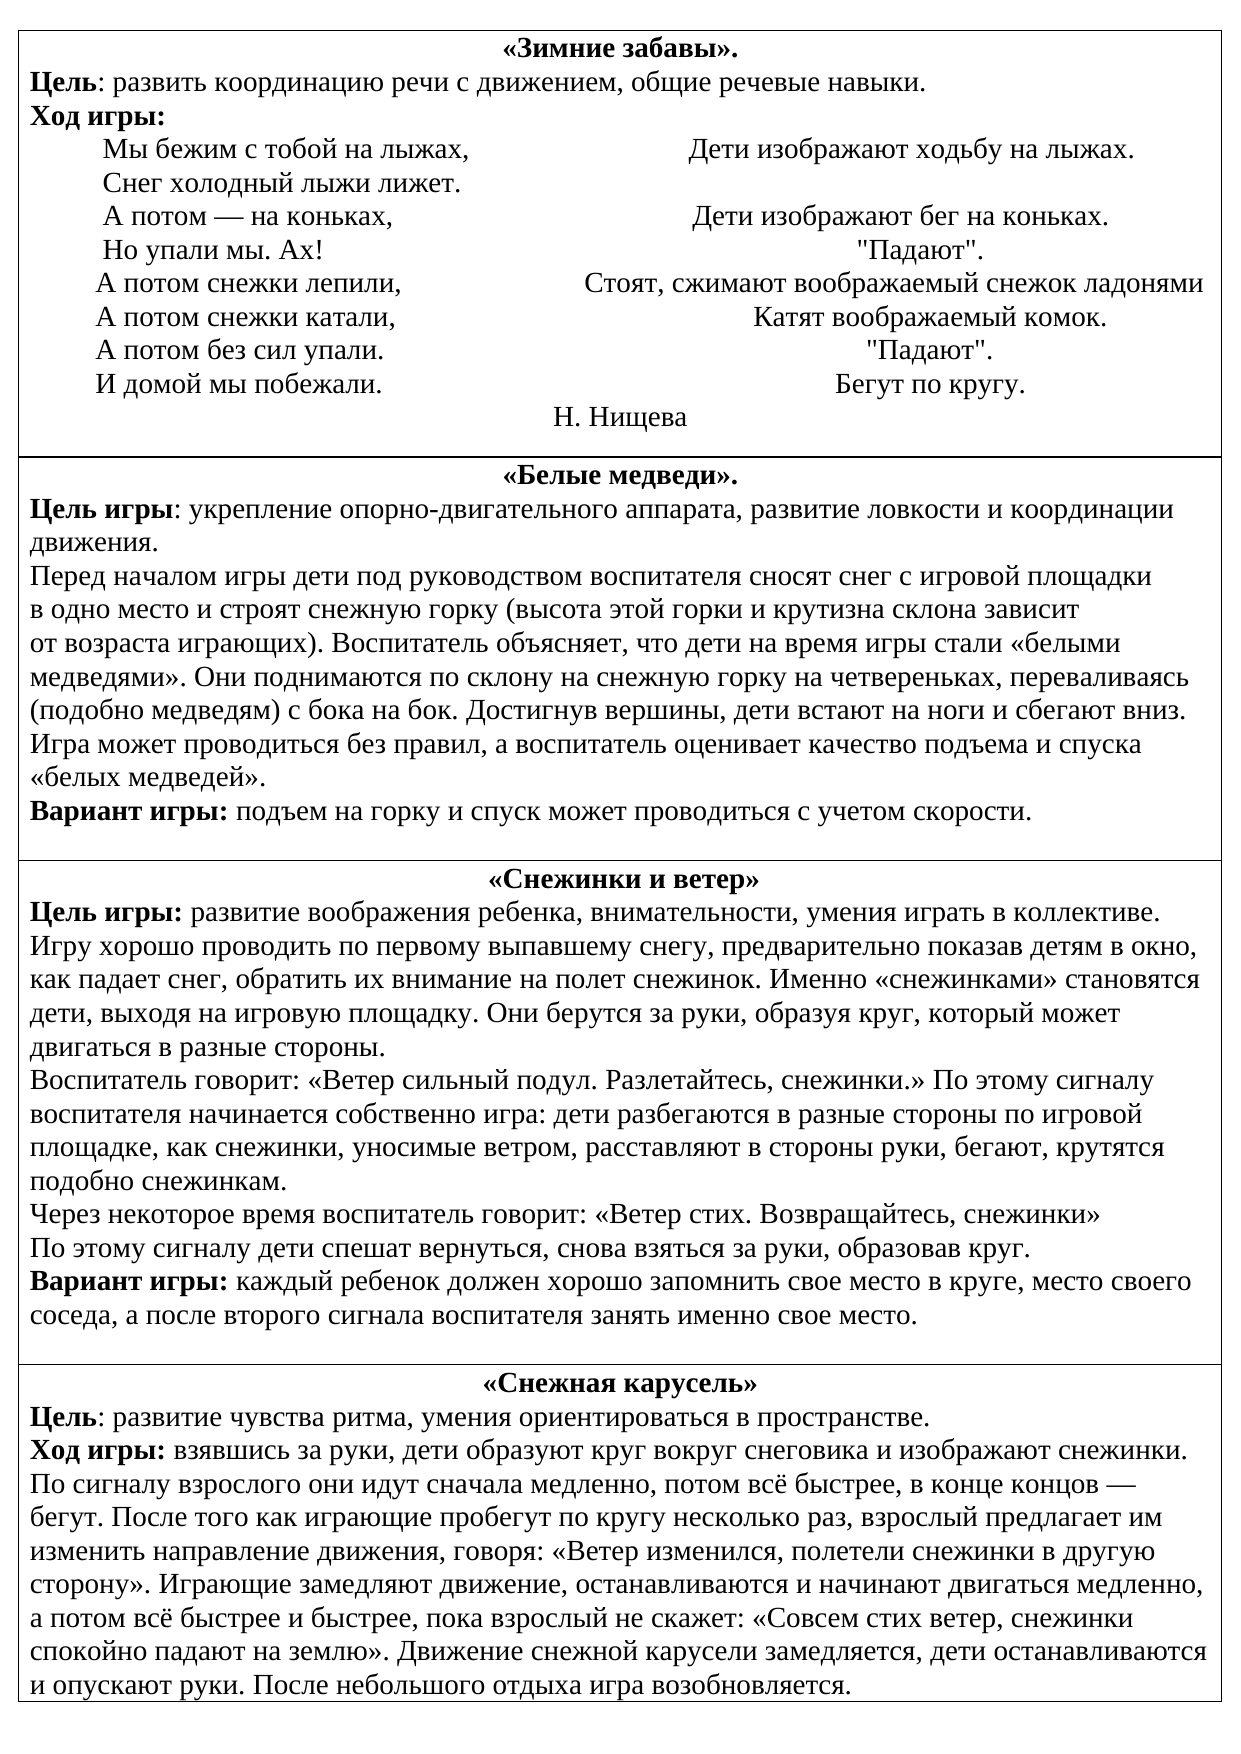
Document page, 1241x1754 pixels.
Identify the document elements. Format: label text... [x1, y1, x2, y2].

table_cell «Снежинки и ветер» Цель игры: развитие воображения ребенка, внимательности, умения играть в коллективе. Игру хорошо проводить по первому выпавшему снегу, предварительно показав детям в окно, как падает снег, обратить их внимание на полет снежинок. Именно «снежинками» становятся дети, выходя на игровую площадку. Они берутся за руки, образуя круг, который может двигаться в разные стороны. Воспитатель говорит: «Ветер сильный подул. Разлетайтесь, снежинки.» По этому сигналу воспитателя начинается собственно игра: дети разбегаются в разные стороны по игровой площадке, как снежинки, уносимые ветром, расставляют в стороны руки, бегают, крутятся подобно снежинкам. Через некоторое время воспитатель говорит: «Ветер стих. Возвращайтесь, снежинки» По этому сигналу дети спешат вернуться, снова взяться за руки, образовав круг. Вариант игры: каждый ребенок должен хорошо запомнить свое место в круге, место своего соседа, а после второго сигнала воспитателя занять именно свое место. [19, 861, 1221, 1364]
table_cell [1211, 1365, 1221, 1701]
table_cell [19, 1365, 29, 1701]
table_header «Зимние забавы». Цель: развить координацию речи с движением, общие речевые навыки. Ход игры: Мы бежим с тобой на лыжах, Дети изображают ходьбу на лыжах. Снег холодный лыжи лижет. А потом — на коньках, Дети изображают бег на коньках. Но упали мы. Ах! "Падают". А потом снежки лепили, Стоят, сжимают воображаемый снежок ладонями А потом снежки катали, Катят воображаемый комок. А потом без сил упали. "Падают". И домой мы побежали. Бегут по кругу. Н. Нищева [19, 31, 1221, 456]
table_cell «Белые медведи». Цель игры: укрепление опорно-двигательного аппарата, развитие ловкости и координации движения. Перед началом игры дети под руководством воспитателя сносят снег с игровой площадки в одно место и строят снежную горку (высота этой горки и крутизна склона зависит от возраста играющих). Воспитатель объясняет, что дети на время игры стали «белыми медведями». Они поднимаются по склону на снежную горку на четвереньках, переваливаясь (подобно медведям) с бока на бок. Достигнув вершины, дети встают на ноги и сбегают вниз. Игра может проводиться без правил, а воспитатель оценивает качество подъема и спуска «белых медведей». Вариант игры: подъем на горку и спуск может проводиться с учетом скорости. [19, 458, 1221, 860]
